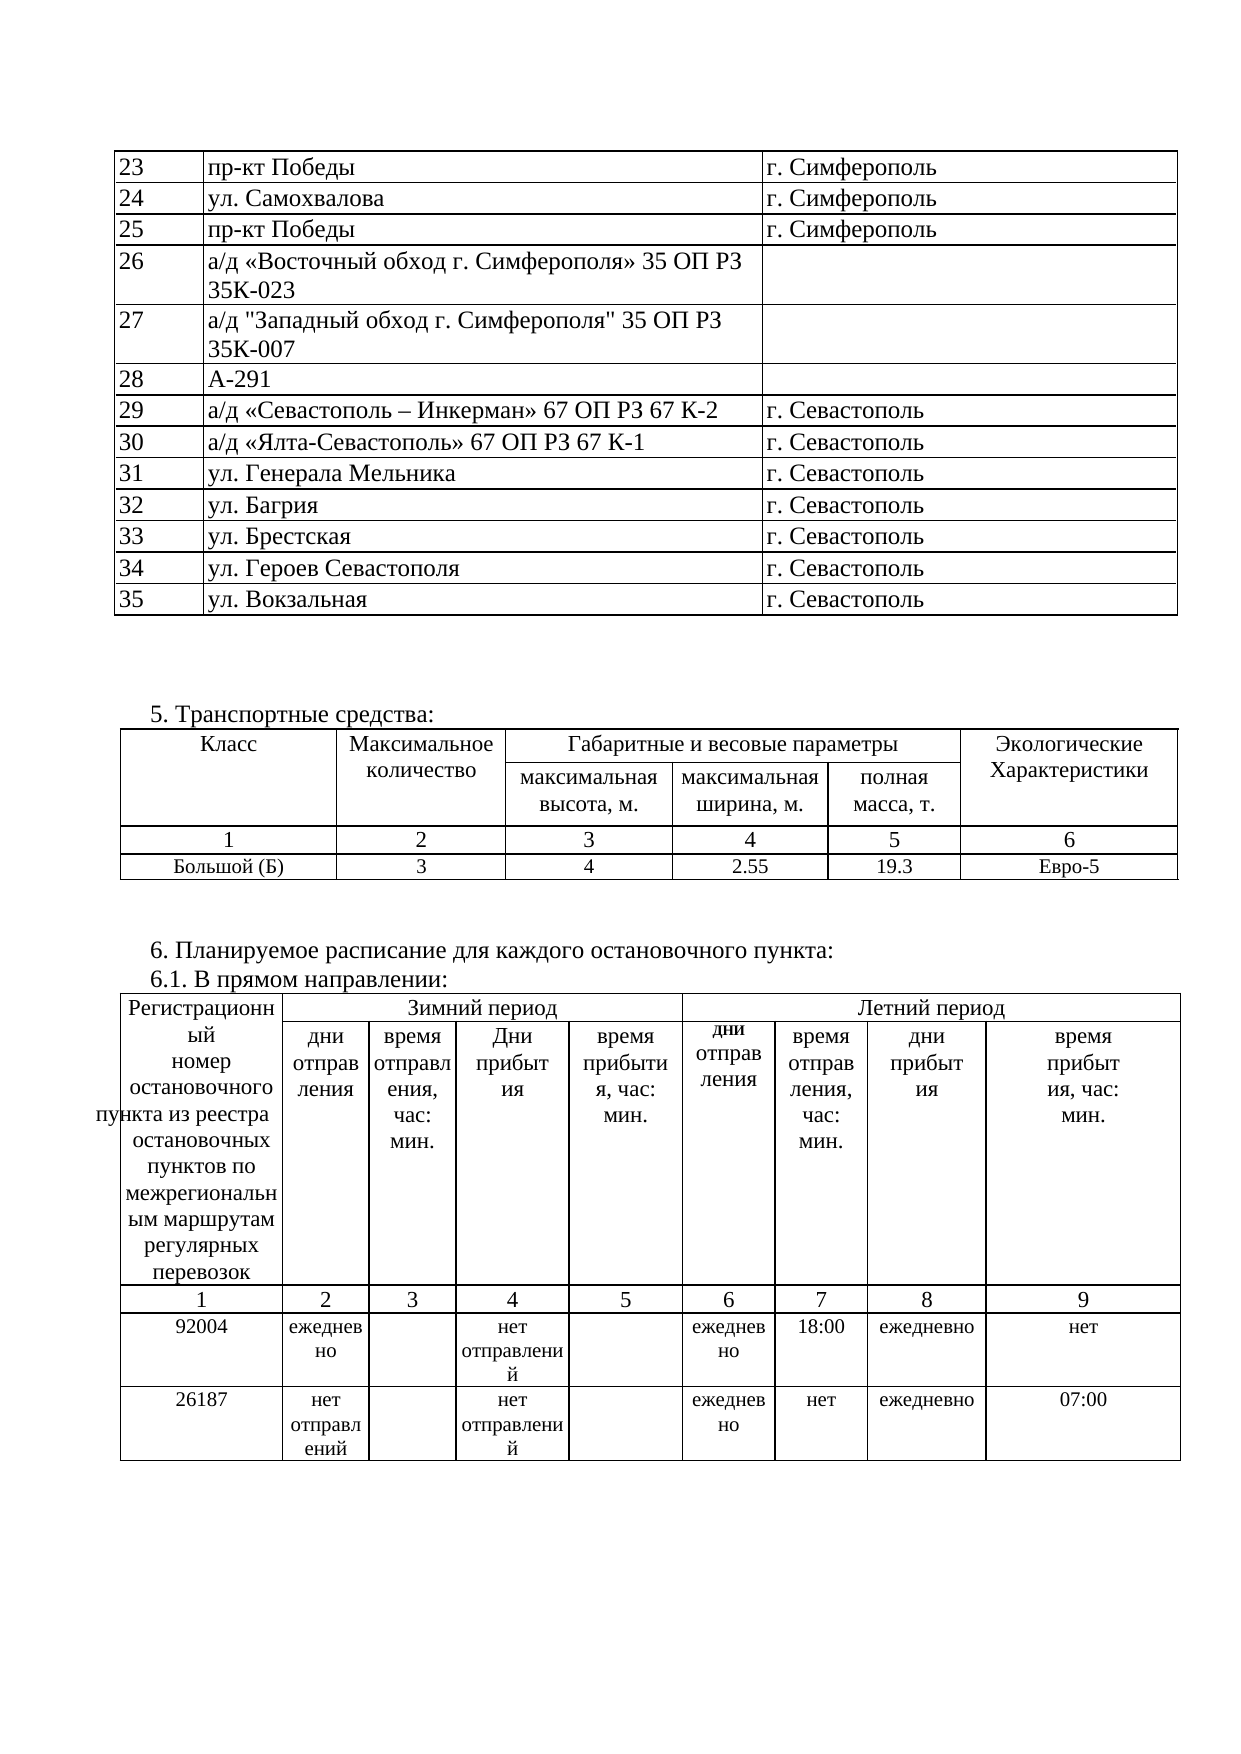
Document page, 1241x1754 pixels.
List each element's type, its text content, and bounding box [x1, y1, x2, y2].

table_header Максимальное количество [337, 730, 505, 825]
table_cell время прибыти я, час: мин. [570, 1022, 682, 1284]
table_cell 5 [829, 827, 960, 853]
table_cell 25 [115, 214, 203, 244]
table_cell [763, 304, 1177, 362]
table_cell [763, 244, 1177, 303]
table_header Летний период [683, 994, 1180, 1021]
table_cell 3 [506, 827, 672, 853]
table_cell 32 [115, 489, 203, 520]
table_cell г. Симферополь [763, 152, 1177, 181]
table_cell 3 [370, 1286, 455, 1312]
table_cell 8 [868, 1286, 985, 1312]
table_cell ежедневно [283, 1314, 368, 1386]
table_cell пр-кт Победы [204, 152, 762, 181]
table_cell время отправл ения, час: мин. [370, 1022, 455, 1284]
table_cell 34 [115, 552, 203, 583]
table_cell 7 [776, 1286, 867, 1312]
table_cell дни отправ ления [283, 1022, 368, 1284]
table_cell 07:00 [987, 1387, 1180, 1459]
table_cell время отправ ления, час: мин. [776, 1022, 867, 1284]
table_cell 31 [115, 458, 203, 488]
table_cell 2 [283, 1286, 368, 1312]
table_cell 30 [115, 426, 203, 457]
table_cell г. Севастополь [763, 457, 1177, 488]
table_cell ул. Самохвалова [204, 183, 762, 213]
table_cell г. Севастополь [763, 551, 1177, 583]
table_cell максимальная высота, м. [506, 763, 672, 825]
table_cell ежедневно [683, 1387, 774, 1459]
table_cell нет [776, 1387, 867, 1459]
text 5. Транспортные средства: [150, 699, 1090, 728]
table_cell 5 [570, 1286, 682, 1312]
table_cell А-291 [204, 364, 762, 394]
table_header Габаритные и весовые параметры [506, 730, 960, 762]
table_cell нет отправлений [457, 1387, 568, 1459]
table_cell Евро-5 [961, 855, 1177, 878]
text 6.1. В прямом направлении: [150, 964, 1090, 993]
table_cell 35 [115, 584, 203, 614]
table_cell [370, 1387, 455, 1459]
table_cell г. Симферополь [763, 181, 1177, 213]
table_cell 92004 [121, 1314, 282, 1386]
table_cell [570, 1314, 682, 1386]
table_cell пр-кт Победы [204, 215, 762, 244]
table_cell 4 [506, 855, 672, 878]
table_cell полная масса, т. [829, 763, 960, 825]
table_cell 26 [115, 245, 203, 303]
table_cell г. Симферополь [763, 213, 1177, 244]
table_cell ДНИ отправ ления [683, 1022, 774, 1284]
table_cell г. Севастополь [763, 583, 1177, 614]
table_cell 18:00 [776, 1314, 867, 1386]
table_cell г. Севастополь [763, 520, 1177, 551]
table_cell 33 [115, 521, 203, 551]
table_cell ежедневно [868, 1314, 985, 1386]
table_cell а/д "Западный обход г. Симферополя" 35 ОП РЗ 35К-007 [204, 305, 762, 362]
table_cell 6 [683, 1286, 774, 1312]
table_header Экологические Характеристики [961, 730, 1177, 825]
table_cell нет отправлений [457, 1314, 568, 1386]
table_cell а/д «Восточный обход г. Симферополя» 35 ОП РЗ 35К-023 [204, 246, 762, 303]
table_cell г. Севастополь [763, 488, 1177, 520]
table_cell нет [987, 1314, 1180, 1386]
table_cell ул. Вокзальная [204, 584, 762, 614]
table_cell [763, 363, 1177, 394]
table_cell а/д «Ялта-Севастополь» 67 ОП РЗ 67 К-1 [204, 427, 762, 457]
table_cell 2.55 [673, 855, 827, 878]
table_cell 4 [673, 827, 827, 853]
table_cell Дни прибыт ия [457, 1022, 568, 1284]
table_cell г. Севастополь [763, 425, 1177, 457]
table_cell максимальная ширина, м. [673, 763, 827, 825]
table_cell время прибыт ия, час: мин. [987, 1022, 1180, 1284]
table_cell 9 [987, 1286, 1180, 1312]
table_cell ул. Героев Севастополя [204, 553, 762, 583]
table_cell 1 [121, 827, 336, 853]
table_cell дни прибыт ия [868, 1022, 985, 1284]
table_header Класс [121, 730, 336, 825]
text 6. Планируемое расписание для каждого остановочного пункта: [150, 935, 1090, 964]
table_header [121, 994, 282, 1284]
table_cell 27 [115, 305, 203, 362]
table_cell Большой (Б) [121, 855, 336, 878]
table_cell [570, 1387, 682, 1459]
table_cell 24 [115, 183, 203, 213]
table_cell г. Севастополь [763, 394, 1177, 425]
table_cell 4 [457, 1286, 568, 1312]
table_cell 23 [115, 152, 203, 181]
table_cell нет отправлений [283, 1387, 368, 1459]
table_cell ул. Брестская [204, 521, 762, 551]
table_cell ежедневно [868, 1387, 985, 1459]
table_cell 19.3 [829, 855, 960, 878]
table_cell ул. Багрия [204, 490, 762, 520]
table_cell 28 [115, 364, 203, 394]
table_cell а/д «Севастополь – Инкерман» 67 ОП РЗ 67 К-2 [204, 396, 762, 425]
table_cell 1 [121, 1286, 282, 1312]
table_cell [370, 1314, 455, 1386]
table_cell ежедневно [683, 1314, 774, 1386]
table_cell 3 [337, 855, 505, 878]
table_cell 6 [961, 827, 1177, 853]
table_cell 29 [115, 395, 203, 425]
table_cell ул. Генерала Мельника [204, 458, 762, 488]
table_cell 26187 [121, 1387, 282, 1459]
table_header Зимний период [283, 994, 682, 1021]
table_cell 2 [337, 827, 505, 853]
